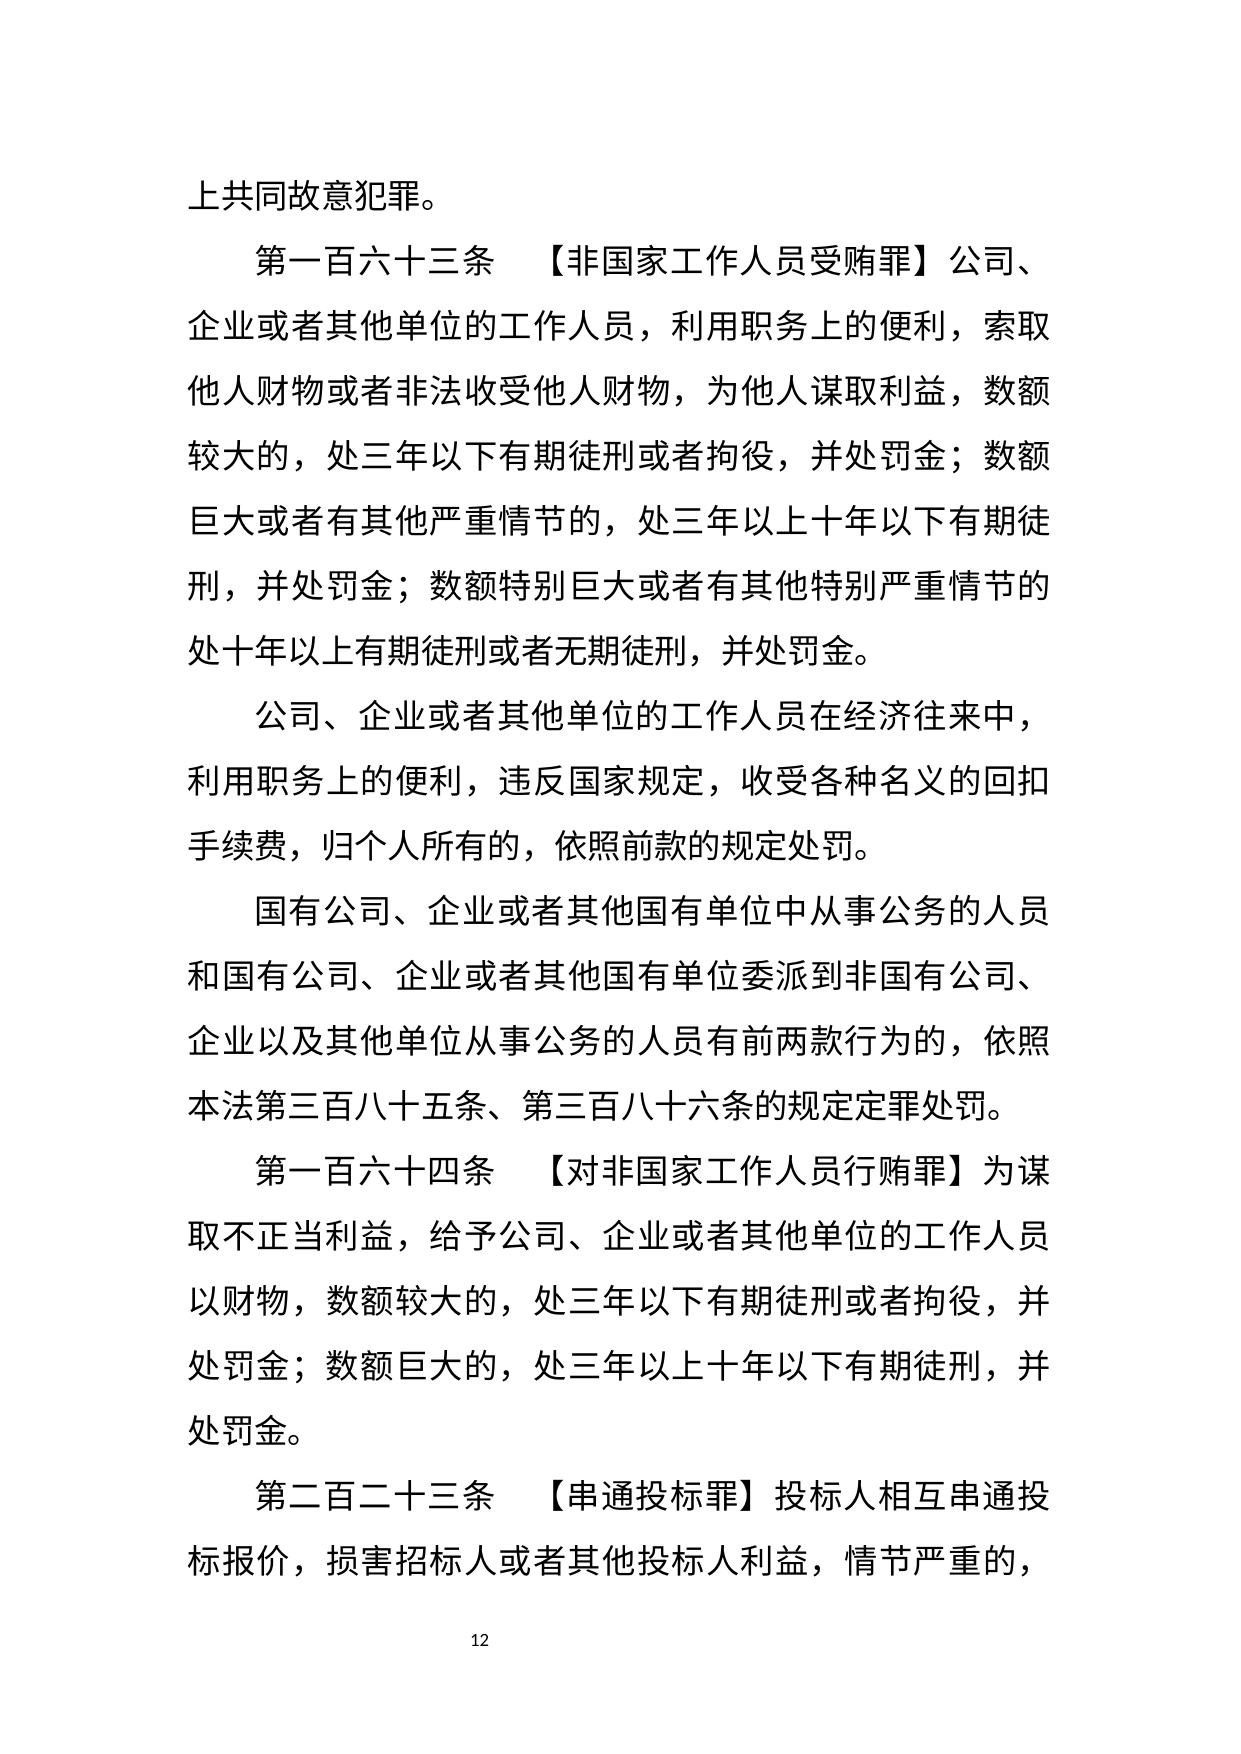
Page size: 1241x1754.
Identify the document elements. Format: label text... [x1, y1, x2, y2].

text 公司、企业或者其他单位的工作人员在经济往来中，利用职务上的便利，违反国家规定，收受各种名义的回扣、手续费，归个人所有的，依照前款的规定处罚。 [187, 682, 1053, 877]
text 第一百六十四条 【对非国家工作人员行贿罪】为谋取不正当利益，给予公司、企业或者其他单位的工作人员以财物，数额较大的，处三年以下有期徒刑或者拘役，并处罚金；数额巨大的，处三年以上十年以下有期徒刑，并处罚金。 [187, 1137, 1053, 1462]
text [187, 1462, 1053, 1592]
text 第一百六十三条 【非国家工作人员受贿罪】公司、企业或者其他单位的工作人员，利用职务上的便利，索取他人财物或者非法收受他人财物，为他人谋取利益，数额较大的，处三年以下有期徒刑或者拘役，并处罚金；数额巨大或者有其他严重情节的，处三年以上十年以下有期徒刑，并处罚金；数额特别巨大或者有其他特别严重情节的，处十年以上有期徒刑或者无期徒刑，并处罚金。 [187, 227, 1053, 682]
text 国有公司、企业或者其他国有单位中从事公务的人员和国有公司、企业或者其他国有单位委派到非国有公司、企业以及其他单位从事公务的人员有前两款行为的，依照本法第三百八十五条、第三百八十六条的规定定罪处罚。 [187, 877, 1053, 1137]
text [187, 162, 1053, 227]
